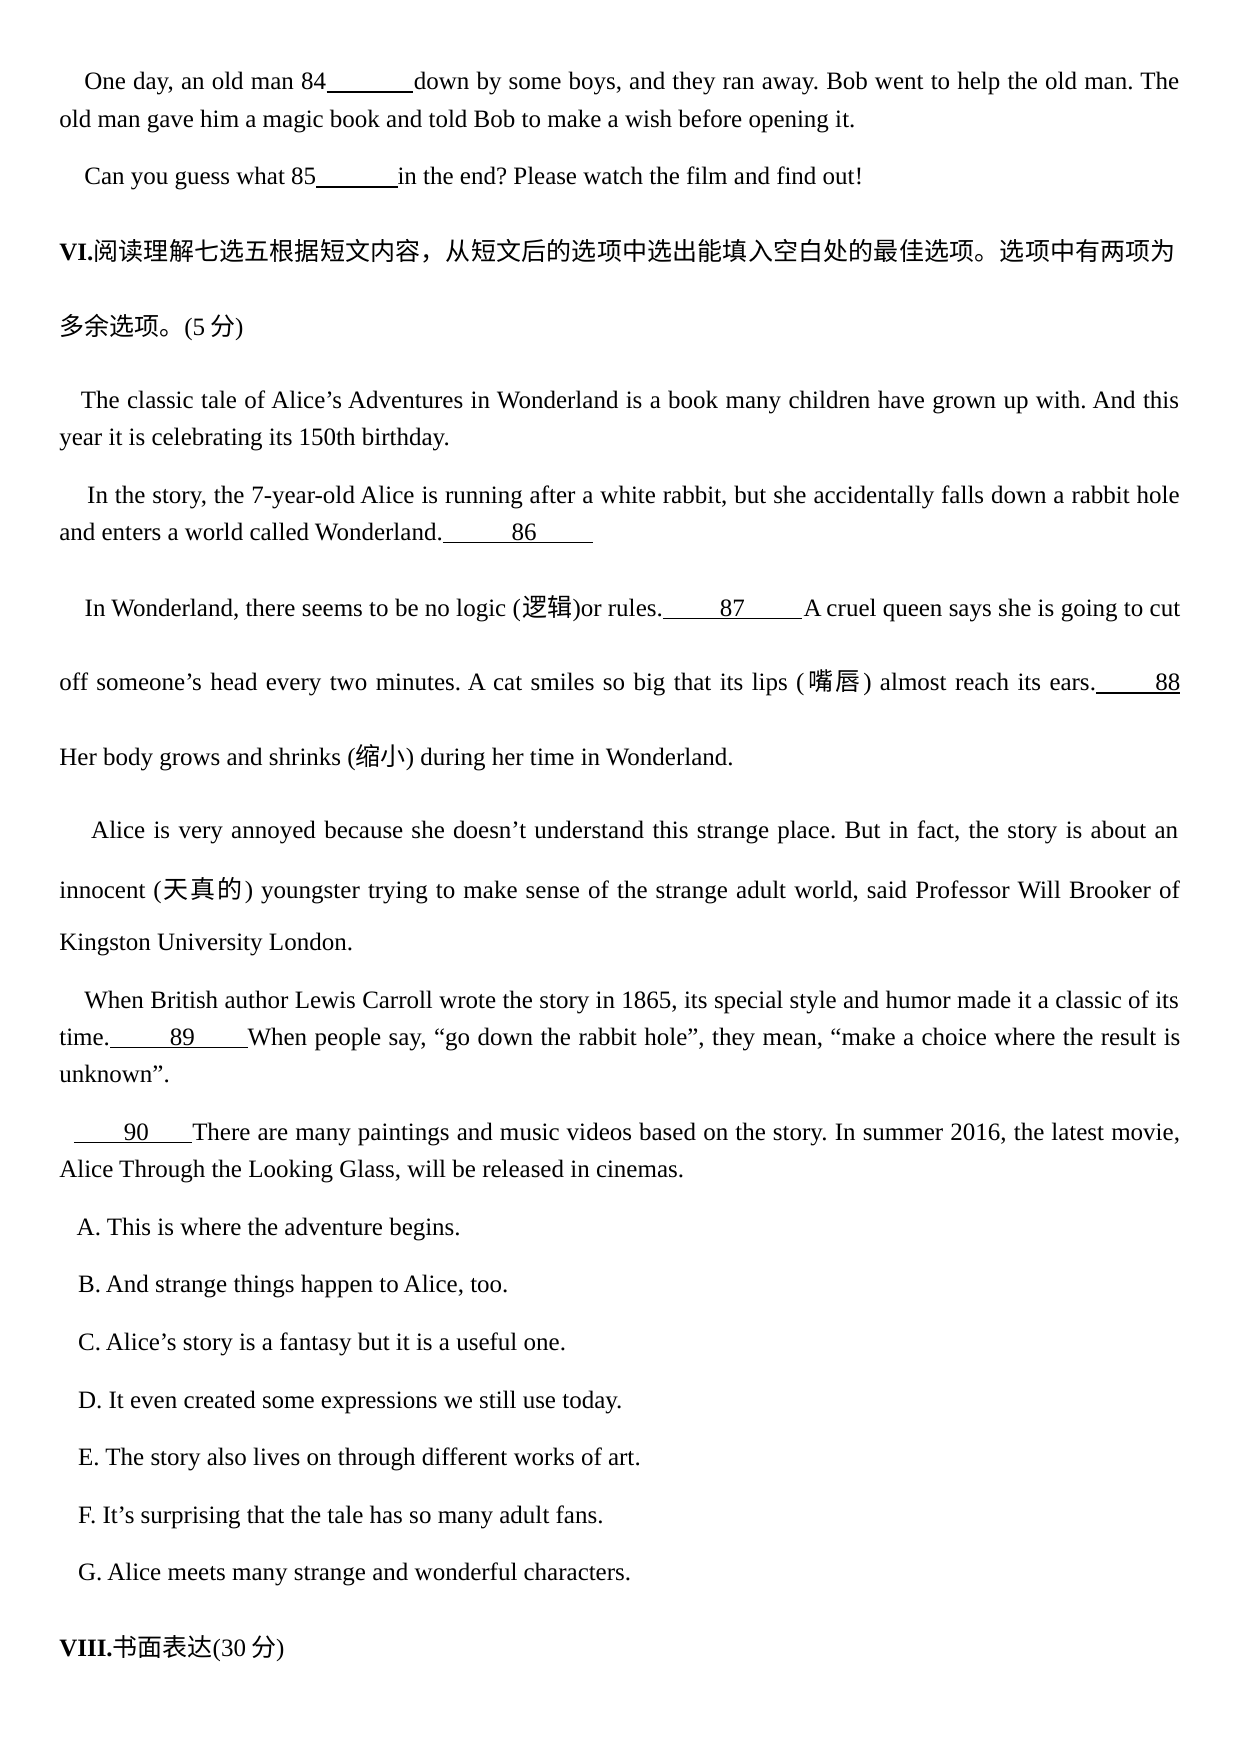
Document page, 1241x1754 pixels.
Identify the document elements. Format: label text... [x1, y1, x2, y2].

text C. Alice’s story is a fantasy but it is a useful one. [59, 1325, 1181, 1358]
text In the story, the 7-year-old Alice is running after a white rabbit, but she accidentally falls down a rabbit hole and enters a world called Wonderland. 86 [59, 478, 1181, 548]
text A. This is where the adventure begins. [59, 1210, 1181, 1242]
text VIII.书面表达(30分) [59, 1613, 1181, 1678]
text D. It even created some expressions we still use today. [59, 1383, 1181, 1415]
text G. Alice meets many strange and wonderful characters. [59, 1556, 1181, 1588]
text E. The story also lives on through different works of art. [59, 1440, 1181, 1473]
text The classic tale of Alice’s Adventures in Wonderland is a book many children have grown up with. And this year it is celebrating its 150th birthday. [59, 383, 1181, 453]
text When British author Lewis Carroll wrote the story in 1865, its special style and humor made it a classic of its time. 89 When people say, “go down the rabbit hole”, they mean, “make a choice where the result is unknown”. [59, 983, 1181, 1090]
text One day, an old man 84 down by some boys, and they ran away. Bob went to help the old man. The old man gave him a magic book and told Bob to make a wish before opening it. [59, 64, 1181, 134]
text F. It’s surprising that the tale has so many adult fans. [59, 1498, 1181, 1531]
text B. And strange things happen to Alice, too. [59, 1268, 1181, 1300]
text VI.阅读理解七选五根据短文内容，从短文后的选项中选出能填入空白处的最佳选项。选项中有两项为多余选项。(5分) [59, 217, 1181, 357]
text In Wonderland, there seems to be no logic (逻辑)or rules. 87 A cruel queen says she is going to cut off someone’s head every two minutes. A cat smiles so big that its lips (嘴唇) almost reach its ears. 88 Her body grows and shrinks (缩小) during her time in Wonderland. [59, 573, 1181, 787]
text Can you guess what 85 in the end? Please watch the film and find out! [59, 159, 1181, 192]
text 90 There are many paintings and music videos based on the story. In summer 2016, the latest movie, Alice Through the Looking Glass, will be released in cinemas. [59, 1115, 1181, 1185]
text Alice is very annoyed because she doesn’t understand this strange place. But in fact, the story is about an innocent (天真的) youngster trying to make sense of the strange adult world, said Professor Will Brooker of Kingston University London. [59, 813, 1181, 958]
